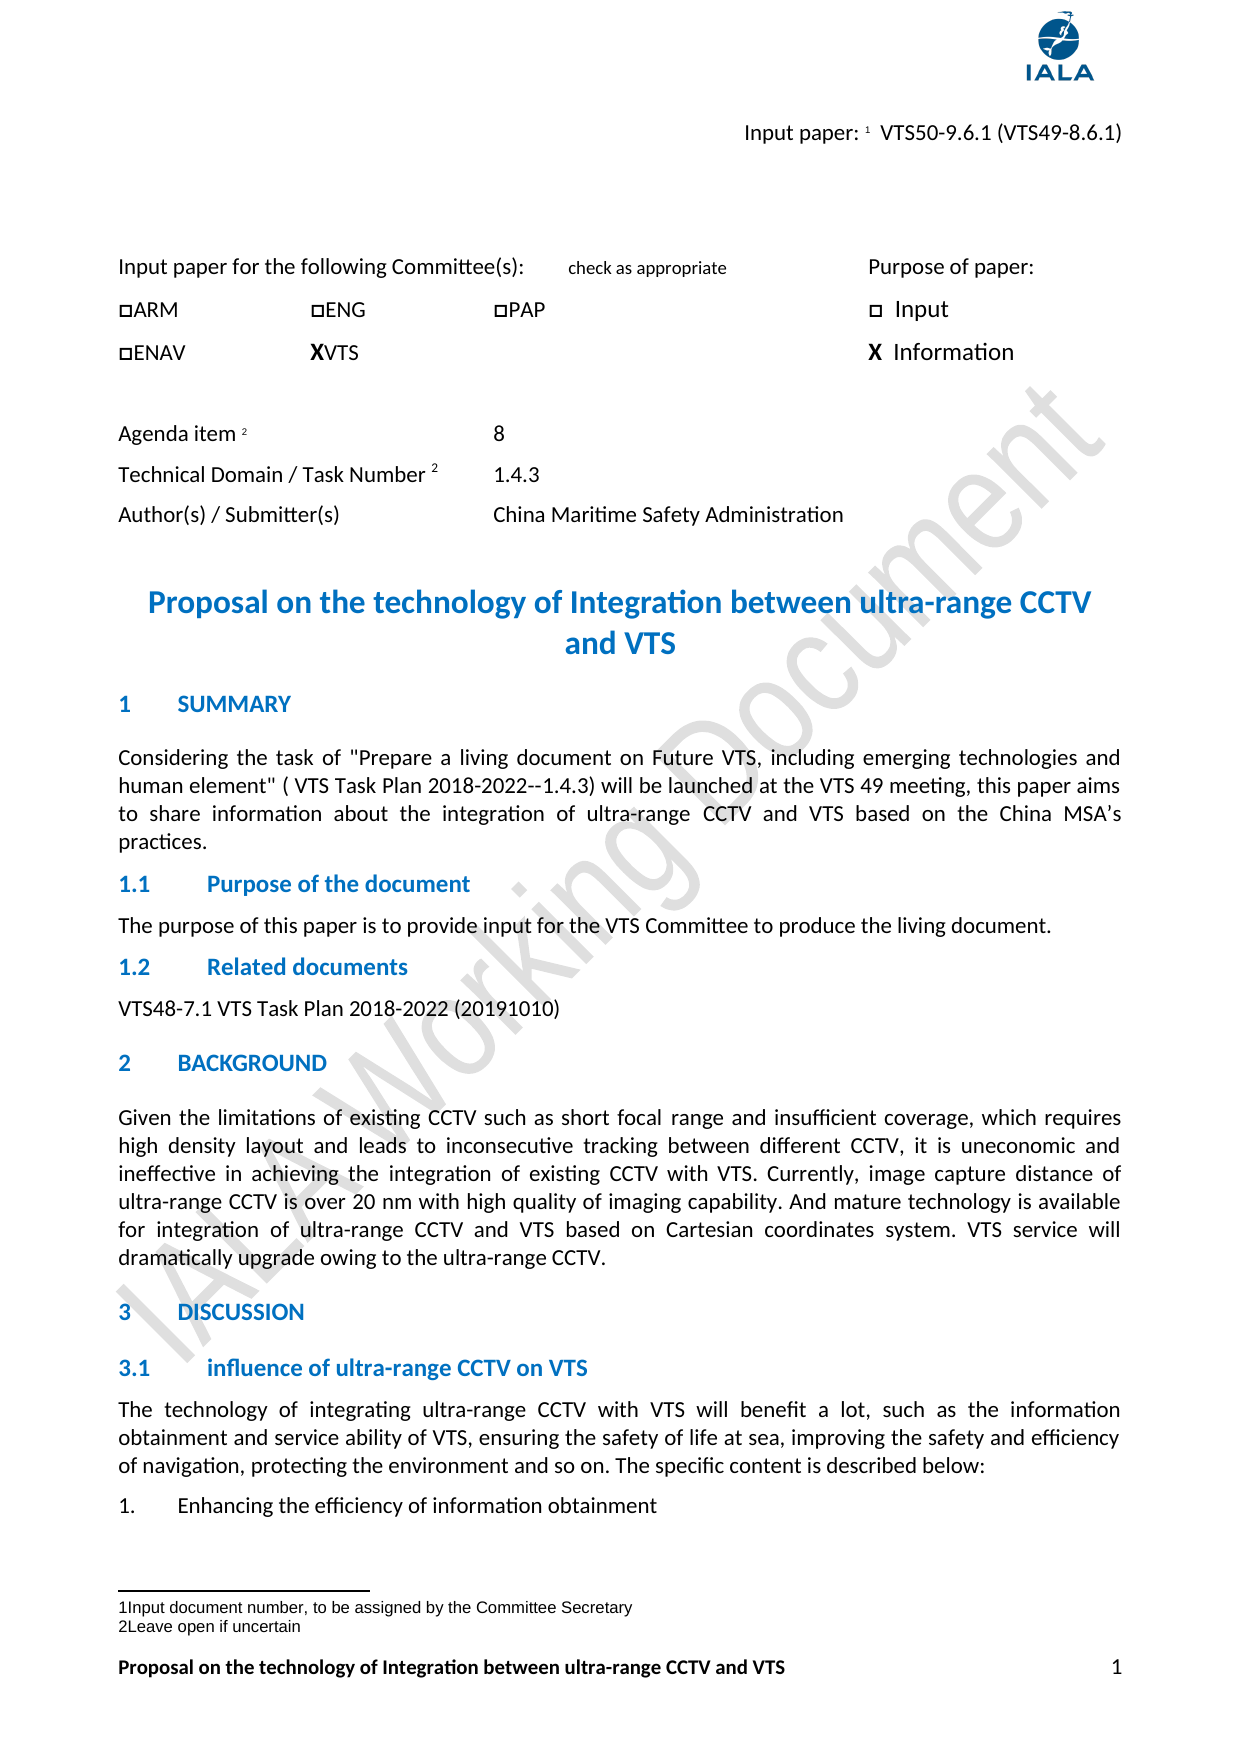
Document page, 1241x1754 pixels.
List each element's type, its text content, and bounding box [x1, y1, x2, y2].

text □ARM □ENG □PAP □ Input [118, 293, 1122, 323]
subtitle Background [118, 1047, 1122, 1078]
text Input paper: VTS50-9.6.1 (VTS49-8.6.1) [118, 118, 1122, 146]
subtitle The purpose of this paper is to provide input for the VTS Committee to produce the living document. [118, 911, 1122, 939]
text VTS48-7.1 VTS Task Plan 2018-2022 (20191010) [118, 994, 1122, 1022]
subtitle Discussion [118, 1296, 1122, 1327]
list influence of ultra-range CCTV on VTS [118, 1352, 1122, 1382]
text Technical Domain / Task Number 2 1.4.3 [118, 460, 1122, 488]
text Input paper for the following Committee(s): check as appropriate Purpose of paper: [118, 252, 1122, 280]
text Author(s) / Submitter(s) China Maritime Safety Administration [118, 500, 1122, 528]
text Agenda item 8 [118, 419, 1122, 447]
text Considering the task of "Prepare a living document on Future VTS, including emerging technologies and human element" ( VTS Task Plan 2018-2022--1.4.3) will be launched at the VTS 49 meeting, this paper aims to share information about the integration of ultra-range CCTV and VTS based on the China MSA’s practices. [118, 743, 1122, 855]
text Given the limitations of existing CCTV such as short focal range and insufficient coverage, which requires high density layout and leads to inconsecutive tracking between different CCTV, it is uneconomic and ineffective in achieving the integration of existing CCTV with VTS. Currently, image capture distance of ultra-range CCTV is over 20 nm with high quality of imaging capability. And mature technology is available for integration of ultra-range CCTV and VTS based on Cartesian coordinates system. VTS service will dramatically upgrade owing to the ultra-range CCTV. [118, 1103, 1122, 1271]
list Enhancing the efficiency of information obtainment [118, 1491, 1122, 1519]
text The technology of integrating ultra-range CCTV with VTS will benefit a lot, such as the information obtainment and service ability of VTS, ensuring the safety of life at sea, improving the safety and efficiency of navigation, protecting the environment and so on. The specific content is described below: [118, 1395, 1122, 1479]
subtitle Related documents [118, 951, 1122, 982]
picture [1011, 3, 1106, 96]
subtitle Summary [118, 688, 1122, 718]
text □ENAV XVTS X Information [118, 336, 1122, 366]
title Proposal on the technology of Integration between ultra-range CCTV and VTS [118, 581, 1122, 663]
subtitle Purpose of the document [118, 868, 1122, 898]
